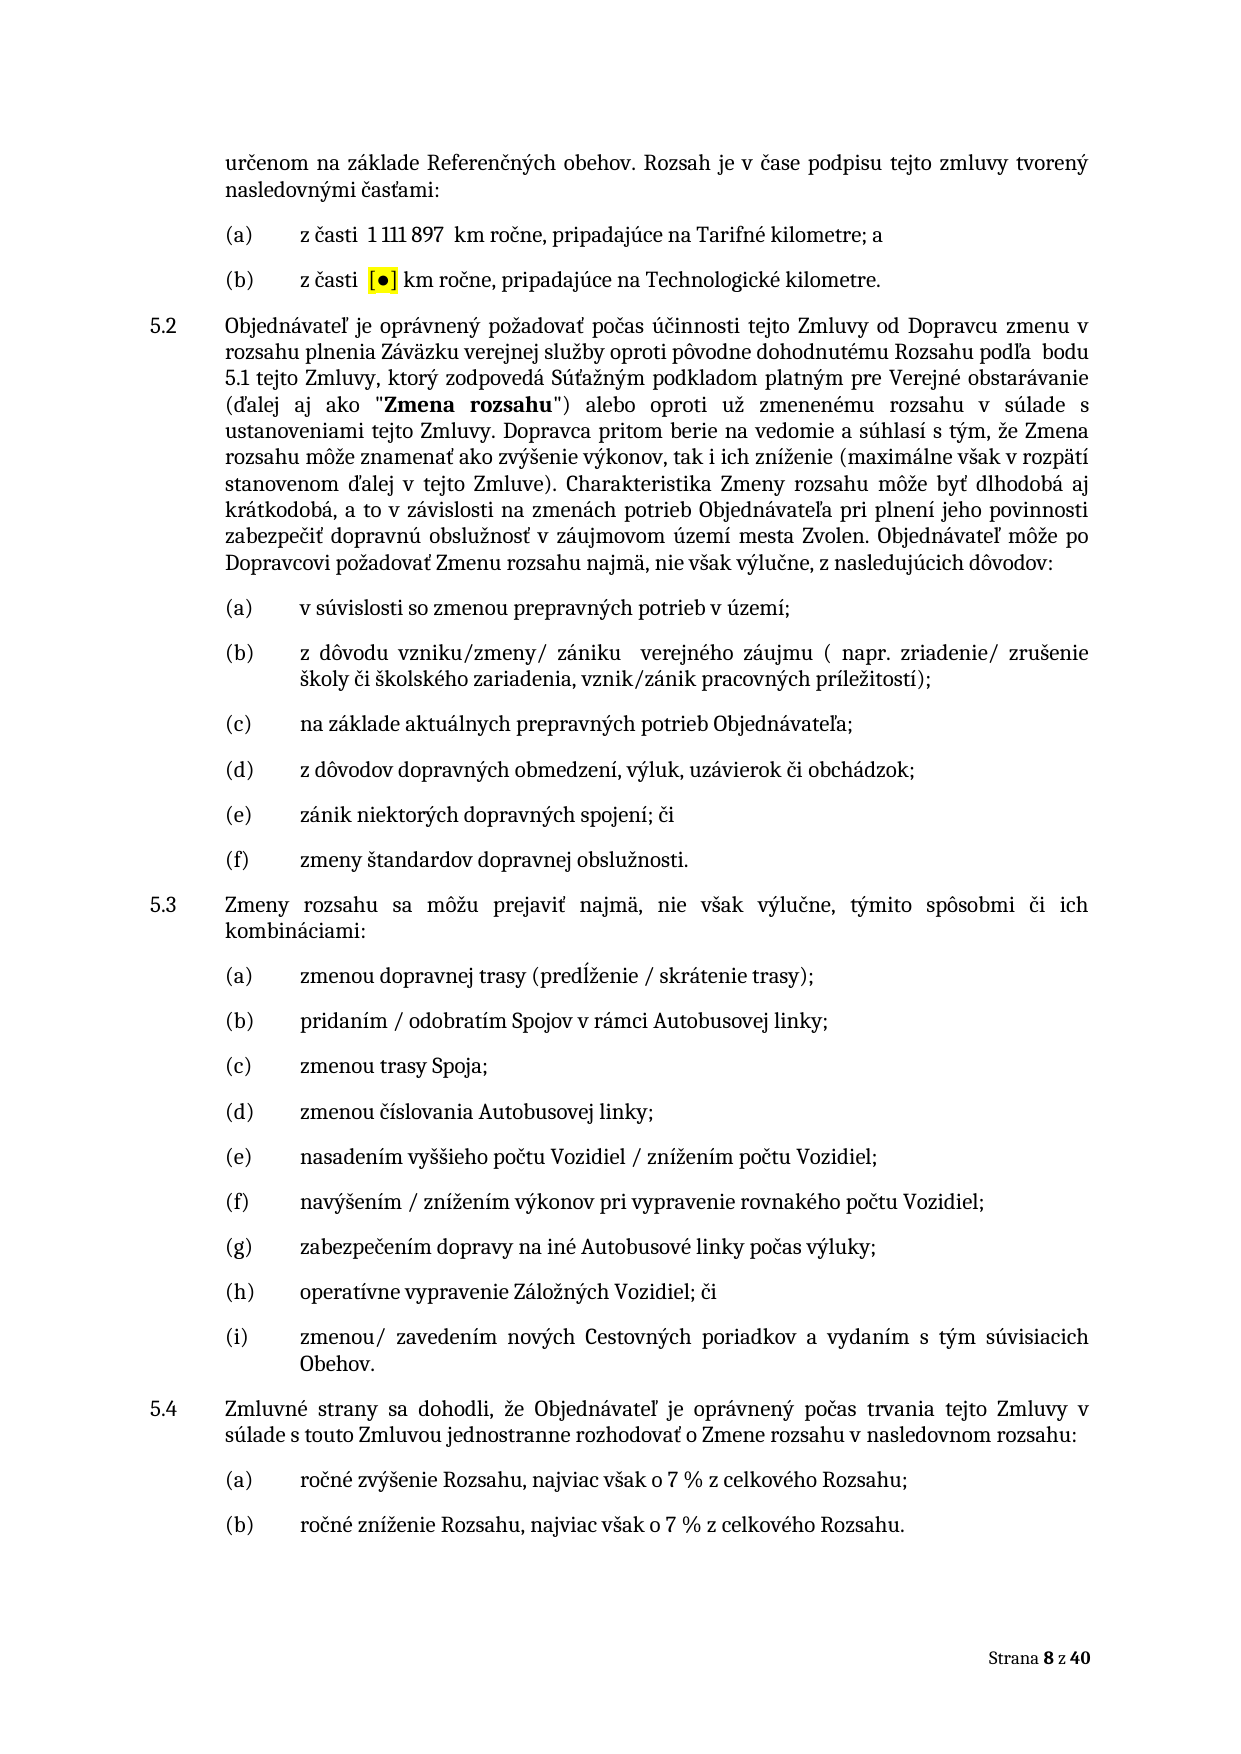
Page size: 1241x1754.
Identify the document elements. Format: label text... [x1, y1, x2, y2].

subtitle ročné zníženie Rozsahu, najviac však o 7 % z celkového Rozsahu. [225, 1512, 1090, 1538]
subtitle pridaním / odobratím Spojov v rámci Autobusovej linky; [225, 1008, 1090, 1034]
subtitle zmenou trasy Spoja; [225, 1053, 1090, 1080]
subtitle z časti 1 111 897 km ročne, pripadajúce na Tarifné kilometre; a [225, 221, 1090, 248]
subtitle Objednávateľ je oprávnený požadovať počas účinnosti tejto Zmluvy od Dopravcu zmenu v rozsahu plnenia Záväzku verejnej služby oproti pôvodne dohodnutému Rozsahu podľa bodu 5.1 tejto Zmluvy, ktorý zodpovedá Súťažným podkladom platným pre Verejné obstarávanie (ďalej aj ako "Zmena rozsahu") alebo oproti už zmenenému rozsahu v súlade s ustanoveniami tejto Zmluvy. Dopravca pritom berie na vedomie a súhlasí s tým, že Zmena rozsahu môže znamenať ako zvýšenie výkonov, tak i ich zníženie (maximálne však v rozpätí stanovenom ďalej v tejto Zmluve). Charakteristika Zmeny rozsahu môže byť dlhodobá aj krátkodobá, a to v závislosti na zmenách potrieb Objednávateľa pri plnení jeho povinnosti zabezpečiť dopravnú obslužnosť v záujmovom území mesta Zvolen. Objednávateľ môže po Dopravcovi požadovať Zmenu rozsahu najmä, nie však výlučne, z nasledujúcich dôvodov: [150, 312, 1090, 576]
subtitle z dôvodu vzniku/zmeny/ zániku verejného záujmu ( napr. zriadenie/ zrušenie školy či školského zariadenia, vznik/zánik pracovných príležitostí); [225, 640, 1090, 692]
subtitle zmeny štandardov dopravnej obslužnosti. [225, 847, 1090, 873]
subtitle Zmeny rozsahu sa môžu prejaviť najmä, nie však výlučne, týmito spôsobmi či ich kombináciami: [150, 892, 1090, 944]
subtitle operatívne vypravenie Záložných Vozidiel; či [225, 1279, 1090, 1305]
subtitle Zmluvné strany sa dohodli, že Objednávateľ je oprávnený počas trvania tejto Zmluvy v súlade s touto Zmluvou jednostranne rozhodovať o Zmene rozsahu v nasledovnom rozsahu: [150, 1395, 1090, 1448]
subtitle z časti [●] km ročne, pripadajúce na Technologické kilometre. [398, 267, 1090, 294]
subtitle z časti [●] km ročne, pripadajúce na Technologické kilometre. [225, 267, 368, 294]
subtitle z dôvodov dopravných obmedzení, výluk, uzávierok či obchádzok; [225, 756, 1090, 783]
subtitle zmenou dopravnej trasy (predĺženie / skrátenie trasy); [225, 963, 1090, 989]
subtitle zmenou/ zavedením nových Cestovných poriadkov a vydaním s tým súvisiacich Obehov. [225, 1324, 1090, 1377]
subtitle ročné zvýšenie Rozsahu, najviac však o 7 % z celkového Rozsahu; [225, 1467, 1090, 1493]
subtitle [150, 150, 1090, 203]
subtitle zabezpečením dopravy na iné Autobusové linky počas výluky; [225, 1234, 1090, 1260]
subtitle v súvislosti so zmenou prepravných potrieb v území; [225, 595, 1090, 621]
subtitle zánik niektorých dopravných spojení; či [225, 801, 1090, 828]
subtitle nasadením vyššieho počtu Vozidiel / znížením počtu Vozidiel; [225, 1143, 1090, 1170]
subtitle zmenou číslovania Autobusovej linky; [225, 1098, 1090, 1125]
subtitle na základe aktuálnych prepravných potrieb Objednávateľa; [225, 711, 1090, 738]
subtitle navýšením / znížením výkonov pri vypravenie rovnakého počtu Vozidiel; [225, 1189, 1090, 1215]
